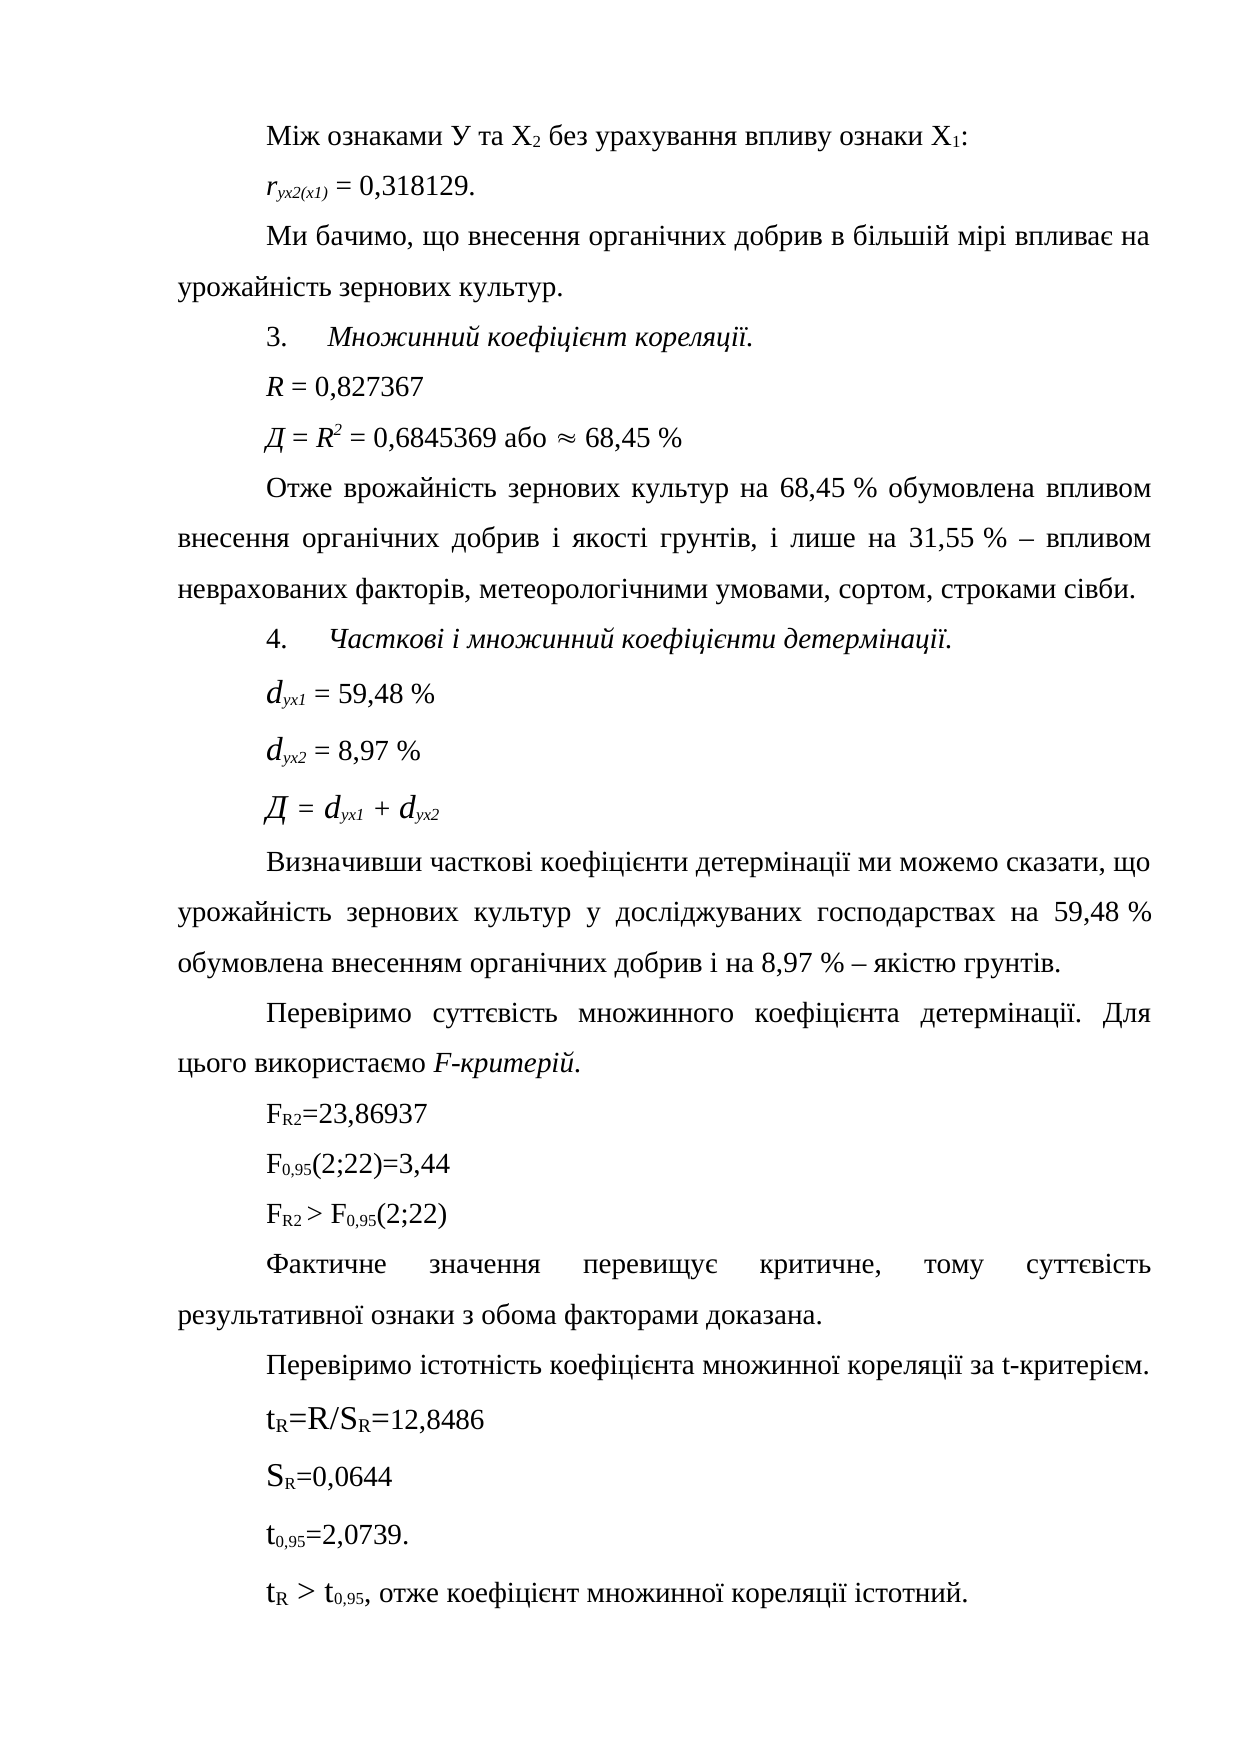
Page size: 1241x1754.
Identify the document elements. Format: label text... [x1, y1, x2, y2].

text Отже врожайність зернових культур на 68,45 % обумовлена впливом внесення органічних добрив і якості грунтів, і лише на 31,55 % – впливом неврахованих факторів, метеорологічними умовами, сортом, строками сівби. [177, 470, 1152, 604]
text Фактичне значення перевищує критичне, тому суттєвість результативної ознаки з обома факторами доказана. [177, 1247, 1152, 1331]
text Між ознаками У та Х2 без урахування впливу ознаки Х1: [177, 118, 1152, 152]
text FR2 > F0,95(2;22) [177, 1197, 1152, 1230]
text Д = R2 = 0,6845369 або 68,45 % [177, 420, 1152, 453]
text SR=0,0644 [177, 1455, 1152, 1494]
text Перевіримо істотність коефіцієнта множинної кореляції за t-критерієм. [177, 1347, 1152, 1381]
list Часткові і множинний коефіцієнти детермінації. [177, 621, 1152, 655]
text Д = dyx1 + dyx2 [177, 787, 1152, 825]
text dyx1 = 59,48 % [177, 672, 1152, 710]
text Ми бачимо, що внесення органічних добрив в більшій мірі впливає на урожайність зернових культур. [177, 219, 1152, 303]
text R = 0,827367 [177, 370, 1152, 403]
list Множинний коефіцієнт кореляції. [177, 319, 1152, 353]
text dyx2 = 8,97 % [177, 729, 1152, 768]
text t0,95=2,0739. [177, 1513, 1152, 1551]
text Визначивши часткові коефіцієнти детермінації ми можемо сказати, що урожайність зернових культур у досліджуваних господарствах на 59,48 % обумовлена внесенням органічних добрив і на 8,97 % – якістю грунтів. [177, 844, 1152, 978]
text FR2=23,86937 [177, 1096, 1152, 1129]
text Перевіримо суттєвість множинного коефіцієнта детермінації. Для цього використаємо F-критерій. [177, 995, 1152, 1079]
text tR=R/SR=12,8486 [177, 1398, 1152, 1436]
text ryx2(x1) = 0,318129. [177, 168, 1152, 202]
text tR > t0,95, отже коефіцієнт множинної кореляції істотний. [177, 1571, 1152, 1609]
text F0,95(2;22)=3,44 [177, 1146, 1152, 1180]
